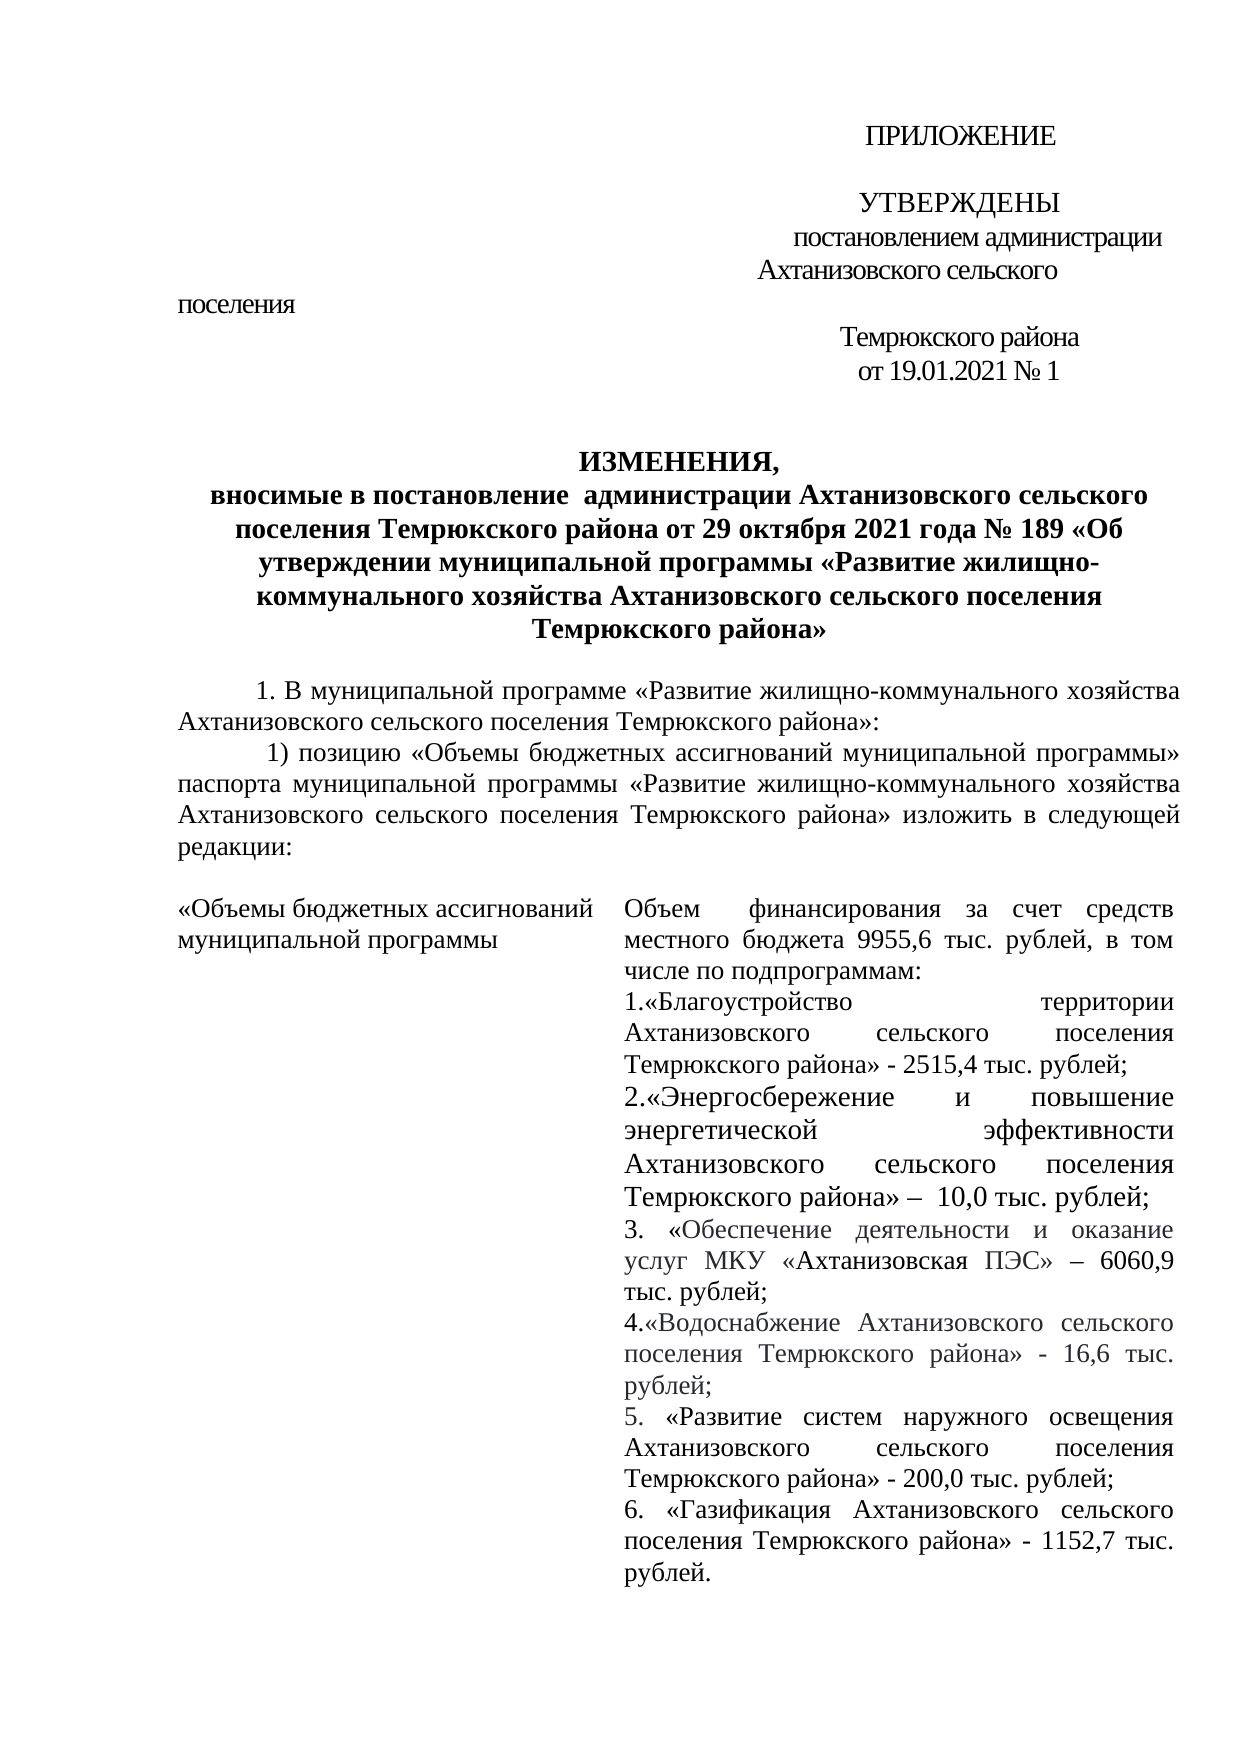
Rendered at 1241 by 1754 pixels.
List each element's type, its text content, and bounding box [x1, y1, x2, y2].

text Ахтанизовского сельского поселения [177, 252, 1181, 319]
text вносимые в постановление администрации Ахтанизовского сельского поселения Темрюкского района от 29 октября 2021 года № 189 «Об утверждении муниципальной программы «Развитие жилищно-коммунального хозяйства Ахтанизовского сельского поселения Темрюкского района» [177, 477, 1181, 645]
table_header Объем финансирования за счет средств местного бюджета 9955,6 тыс. рублей, в том числе по подпрограммам: 1.«Благоустройство территории Ахтанизовского сельского поселения Темрюкского района» - 2515,4 тыс. рублей; 2.«Энергосбережение и повышение энергетической эффективности Ахтанизовского сельского поселения Темрюкского района» – 10,0 тыс. рублей; 3. «Обеспечение деятельности и оказание услуг МКУ «Ахтанизовская ПЭС» – 6060,9 тыс. рублей; 4.«Водоснабжение Ахтанизовского сельского поселения Темрюкского района» - 16,6 тыс. рублей; 5. «Развитие систем наружного освещения Ахтанизовского сельского поселения Темрюкского района» - 200,0 тыс. рублей; 6. «Газификация Ахтанизовского сельского поселения Темрюкского района» - 1152,7 тыс. рублей. [613, 892, 1186, 1618]
text 1) позицию «Объемы бюджетных ассигнований муниципальной программы» паспорта муниципальной программы «Развитие жилищно-коммунального хозяйства Ахтанизовского сельского поселения Темрюкского района» изложить в следующей редакции: [177, 736, 1181, 861]
table_header «Объемы бюджетных ассигнований муниципальной программы [166, 892, 613, 1618]
text Темрюкского района от 19.01.2021 № 1 [738, 319, 1181, 386]
text УТВЕРЖДЕНЫ [177, 185, 1181, 219]
text постановлением администрации [177, 219, 1181, 252]
text ПРИЛОЖЕНИЕ [177, 118, 1181, 152]
text ИЗМЕНЕНИЯ, [177, 444, 1181, 477]
text 1. В муниципальной программе «Развитие жилищно-коммунального хозяйства Ахтанизовского сельского поселения Темрюкского района»: [177, 674, 1181, 736]
